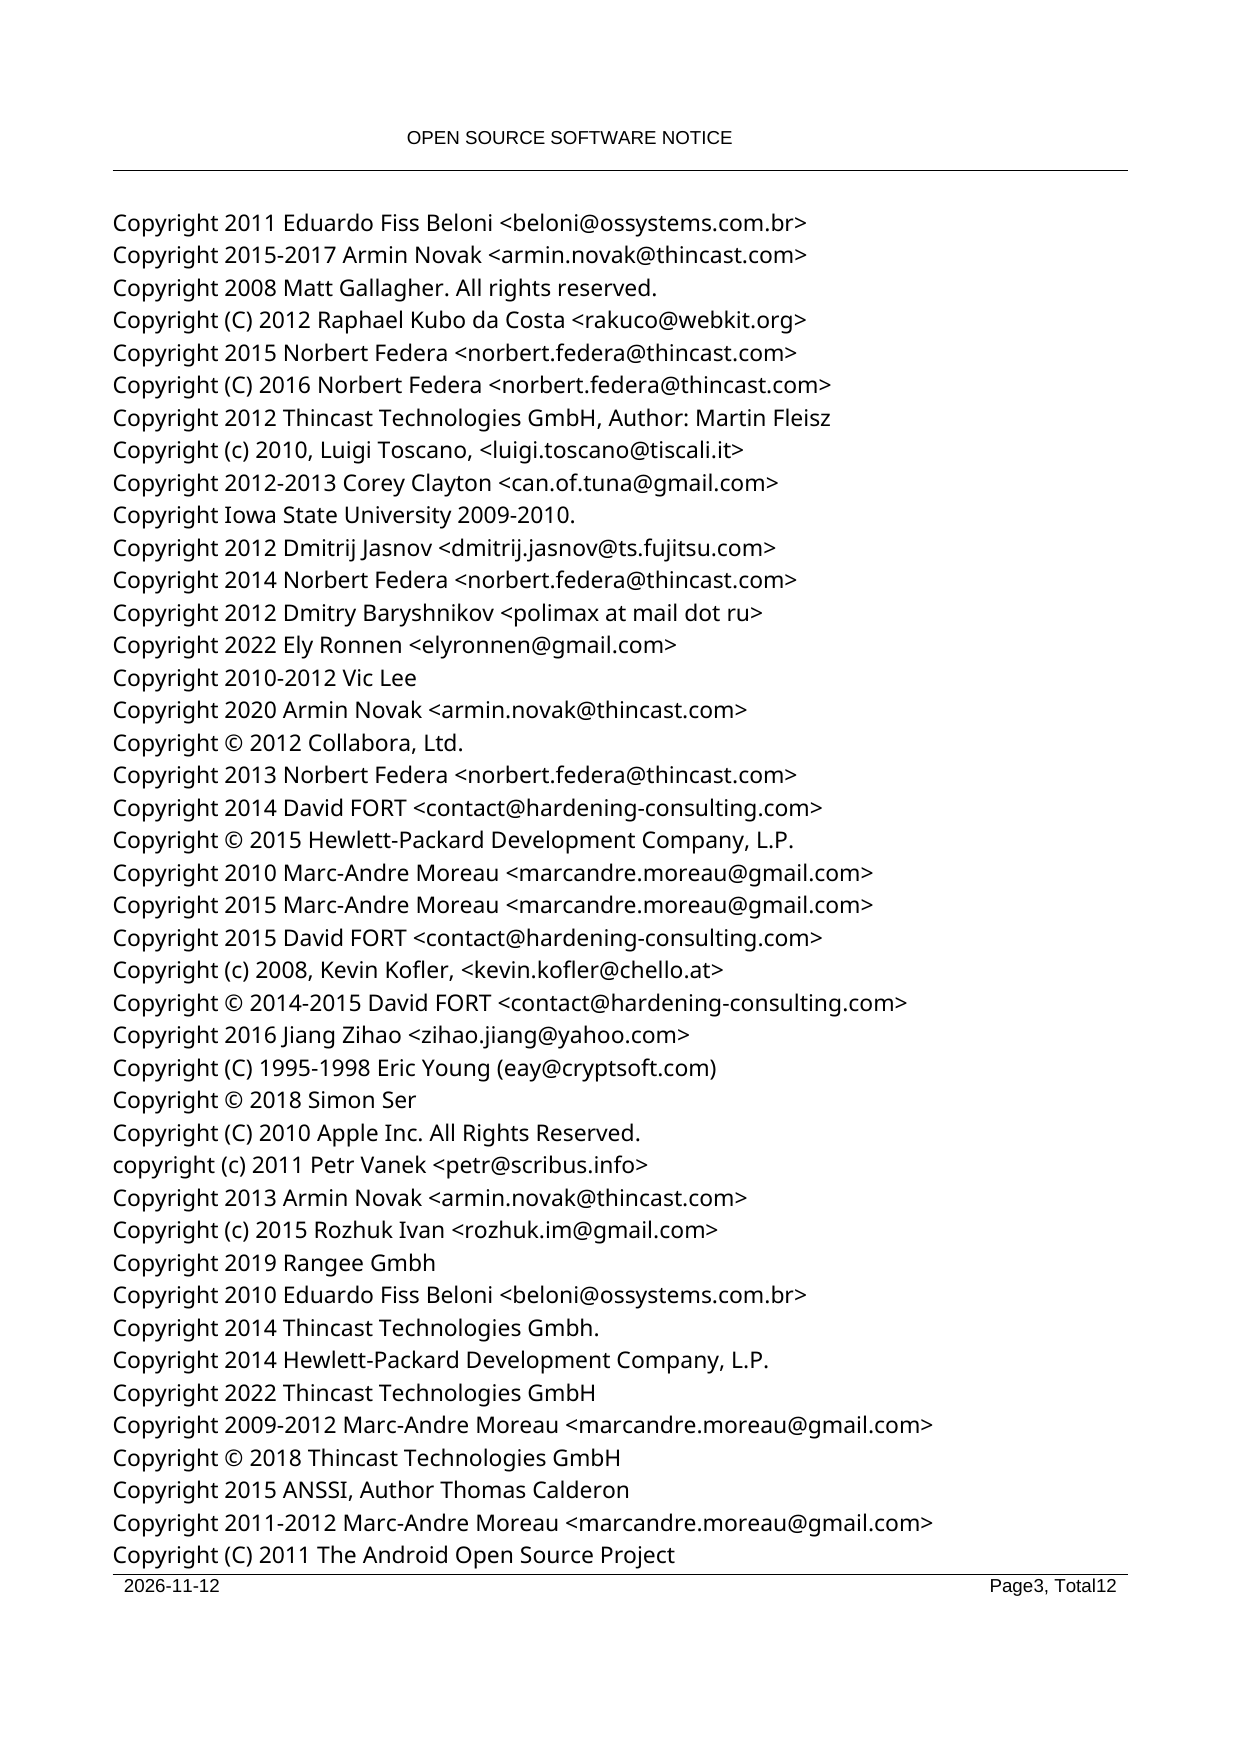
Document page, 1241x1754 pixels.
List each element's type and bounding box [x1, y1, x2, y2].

text [112, 206, 1128, 1571]
